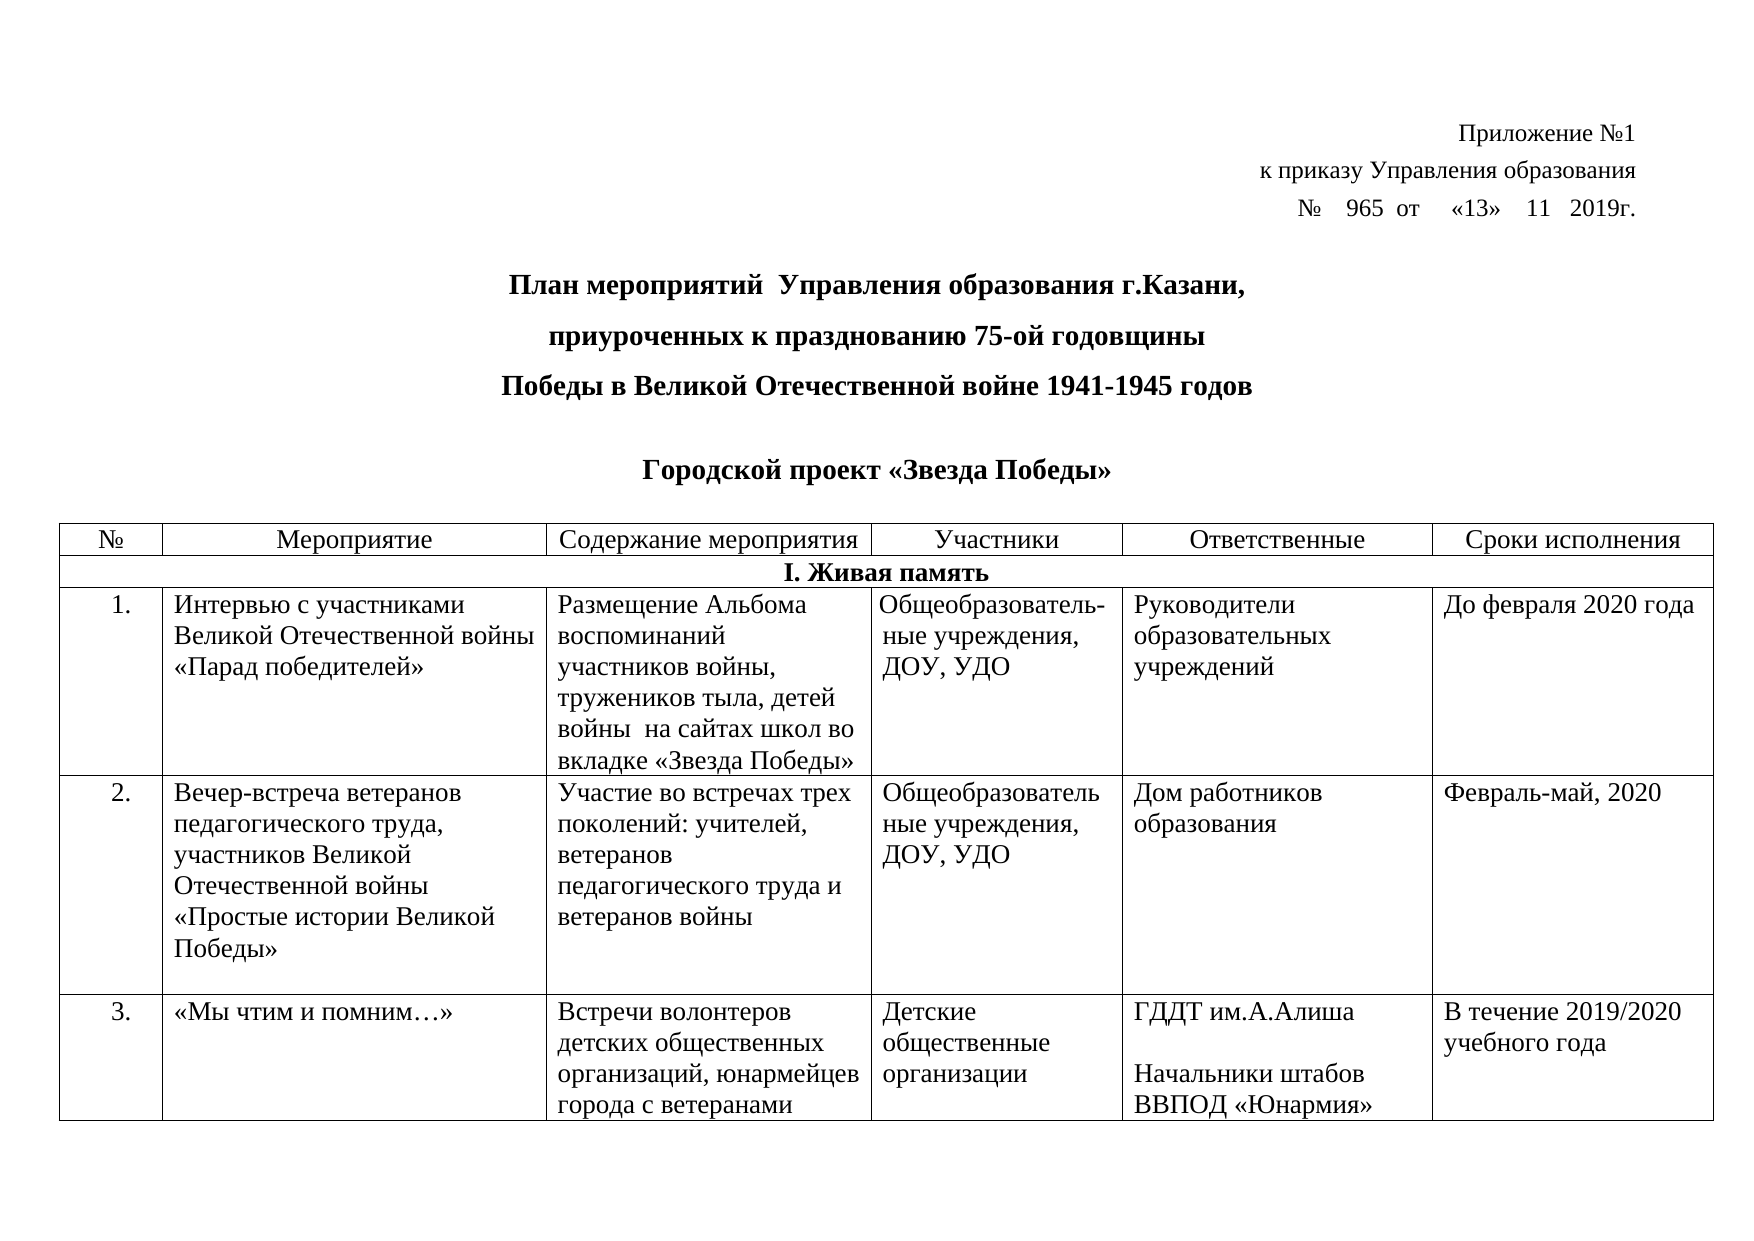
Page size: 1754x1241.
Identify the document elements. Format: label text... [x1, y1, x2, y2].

table_header Ответственные [1123, 524, 1432, 555]
text Городской проект «Звезда Победы» [118, 452, 1636, 485]
text План мероприятий Управления образования г.Казани, [118, 267, 1636, 301]
table_cell Размещение Альбома воспоминаний участников войны, тружеников тыла, детей войны на сайтах школ во вкладке «Звезда Победы» [547, 588, 871, 775]
table_header Мероприятие [163, 524, 546, 555]
table_header Сроки исполнения [1433, 524, 1713, 555]
table_cell Февраль-май, 2020 [1433, 776, 1713, 994]
text приуроченных к празднованию 75-ой годовщины [118, 318, 1636, 351]
table_cell [60, 995, 162, 1119]
table_header Участники [872, 524, 1122, 555]
table_cell [60, 776, 162, 994]
table_cell ГДДТ им.А.Алиша Начальники штабов ВВПОД «Юнармия» [1123, 995, 1432, 1119]
table_cell Общеобразовательные учреждения, ДОУ, УДО [872, 776, 1122, 994]
table_cell Детские общественные организации [872, 995, 1122, 1119]
table_cell Общеобразователь-ные учреждения, ДОУ, УДО [872, 588, 1122, 775]
table_cell Вечер-встреча ветеранов педагогического труда, участников Великой Отечественной войны «Простые истории Великой Победы» [163, 776, 546, 994]
table_cell До февраля 2020 года [1433, 588, 1713, 775]
table_header № [60, 524, 162, 555]
text Приложение №1 [118, 118, 1636, 147]
text к приказу Управления образования [118, 155, 1636, 184]
table_cell Руководители образовательных учреждений [1123, 588, 1432, 775]
table_cell «Мы чтим и помним…» [163, 995, 546, 1119]
table_cell Дом работников образования [1123, 776, 1432, 994]
text Победы в Великой Отечественной войне 1941-1945 годов [118, 368, 1636, 401]
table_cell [1433, 995, 1713, 1119]
table_cell [60, 588, 162, 775]
table_header Содержание мероприятия [547, 524, 871, 555]
table_cell Интервью с участниками Великой Отечественной войны «Парад победителей» [163, 588, 546, 775]
table_cell Встречи волонтеров детских общественных организаций, юнармейцев города с ветеранами [547, 995, 871, 1119]
table_cell Участие во встречах трех поколений: учителей, ветеранов педагогического труда и ветеранов войны [547, 776, 871, 994]
table_cell I. Живая память [60, 556, 1713, 587]
text № 965 от «13» 11 2019г. [118, 193, 1636, 221]
